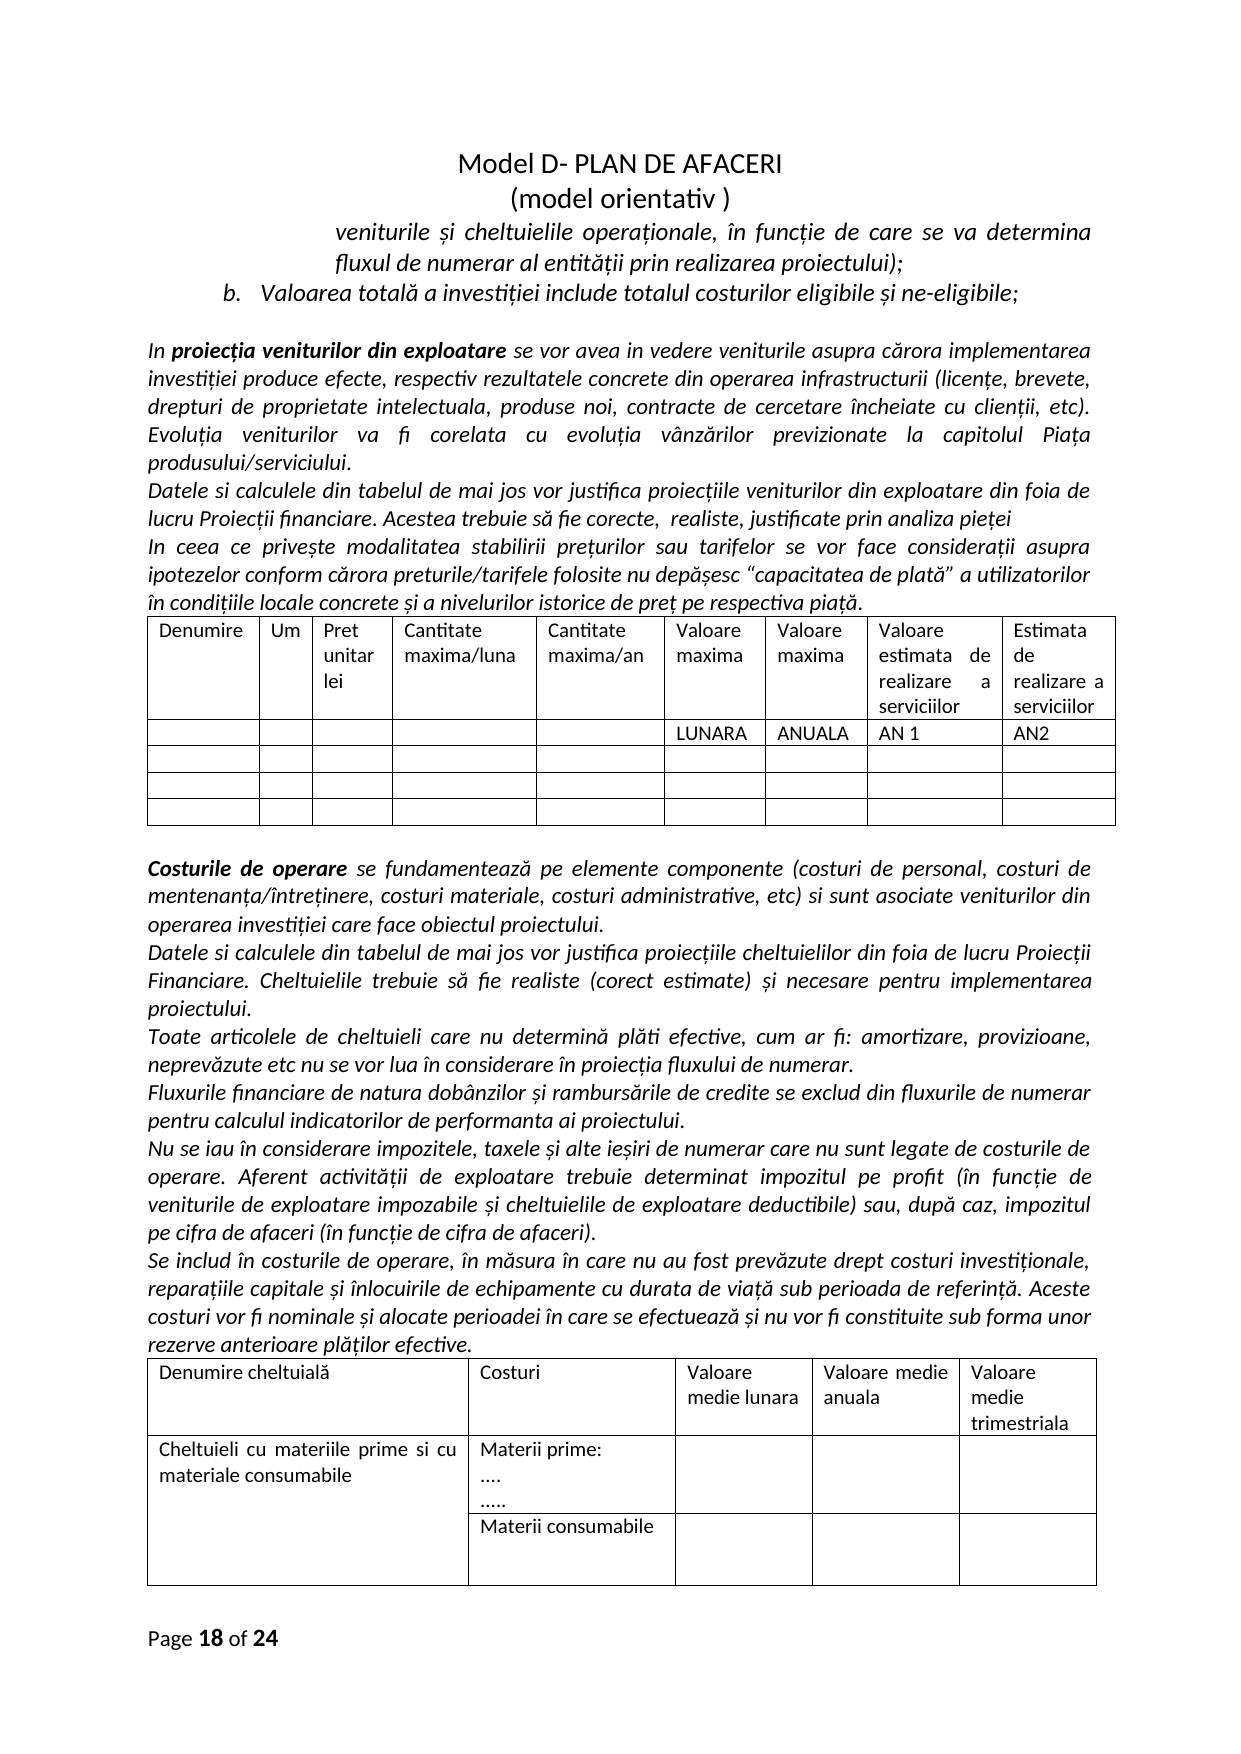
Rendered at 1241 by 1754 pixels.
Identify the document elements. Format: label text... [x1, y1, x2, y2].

table_cell [148, 799, 259, 824]
table_cell AN 1 [868, 720, 1002, 745]
table_header Costuri [469, 1359, 675, 1435]
table_header Valoare maxima [665, 617, 765, 719]
table_cell [260, 746, 312, 772]
table_header Denumire [148, 617, 259, 719]
text Toate articolele de cheltuieli care nu determină plăti efective, cum ar fi: amortizare, provizioane, neprevăzute etc nu se vor lua în considerare în proiecția fluxului de numerar. [148, 1022, 1093, 1078]
table_header Valoare medie trimestriala [960, 1359, 1096, 1435]
table_cell [260, 799, 312, 824]
table_cell [537, 720, 664, 745]
table_cell [313, 799, 392, 824]
table_cell ANUALA [766, 720, 867, 745]
table_cell [537, 773, 664, 798]
table_header Valoare estimata de realizare a serviciilor [868, 617, 1002, 719]
table_cell [313, 773, 392, 798]
table_cell [676, 1514, 812, 1584]
table_cell [260, 773, 312, 798]
table_cell [960, 1514, 1096, 1584]
table_header Cantitate maxima/luna [393, 617, 536, 719]
table_cell [537, 746, 664, 772]
table_cell Materii consumabile [469, 1514, 675, 1584]
table_cell [537, 799, 664, 824]
table_cell [393, 799, 536, 824]
table_cell [868, 773, 1002, 798]
table_cell [665, 773, 765, 798]
table_cell [393, 773, 536, 798]
text Se includ în costurile de operare, în măsura în care nu au fost prevăzute drept costuri investiționale, reparațiile capitale și înlocuirile de echipamente cu durata de viață sub perioada de referință. Aceste costuri vor fi nominale și alocate perioadei în care se efectuează și nu vor fi constituite sub forma unor rezerve anterioare plăților efective. [148, 1246, 1093, 1358]
table_cell [960, 1436, 1096, 1513]
text Fluxurile financiare de natura dobânzilor și rambursările de credite se exclud din fluxurile de numerar pentru calculul indicatorilor de performanta ai proiectului. [148, 1078, 1093, 1134]
table_header Valoare medie anuala [813, 1359, 959, 1435]
text Datele si calculele din tabelul de mai jos vor justifica proiecțiile cheltuielilor din foia de lucru Proiecții Financiare. Cheltuielile trebuie să fie realiste (corect estimate) şi necesare pentru implementarea proiectului. [148, 938, 1093, 1022]
table_cell LUNARA [665, 720, 765, 745]
table_cell [868, 799, 1002, 824]
table_cell [393, 746, 536, 772]
table_header Denumire cheltuială [148, 1359, 468, 1435]
table_cell [393, 720, 536, 745]
list Valoarea totală a investiției include totalul costurilor eligibile și ne-eligibile; [223, 277, 1093, 308]
table_cell [676, 1436, 812, 1513]
table_header Estimata de realizare a serviciilor [1003, 617, 1115, 719]
table_cell Materii prime: .... ..... [469, 1436, 675, 1513]
table_header Pret unitar lei [313, 617, 392, 719]
table_header Valoare medie lunara [676, 1359, 812, 1435]
text In ceea ce privește modalitatea stabilirii prețurilor sau tarifelor se vor face considerații asupra ipotezelor conform cărora preturile/tarifele folosite nu depășesc “capacitatea de plată” a utilizatorilor în condițiile locale concrete și a nivelurilor istorice de preț pe respectiva piață. [148, 532, 1093, 616]
table_cell [813, 1514, 959, 1584]
table_header Cantitate maxima/an [537, 617, 664, 719]
table_cell [313, 746, 392, 772]
table_cell [868, 746, 1002, 772]
text Nu se iau în considerare impozitele, taxele și alte ieșiri de numerar care nu sunt legate de costurile de operare. Aferent activităţii de exploatare trebuie determinat impozitul pe profit (în funcţie de veniturile de exploatare impozabile şi cheltuielile de exploatare deductibile) sau, după caz, impozitul pe cifra de afaceri (în funcţie de cifra de afaceri). [148, 1134, 1093, 1246]
table_cell [260, 720, 312, 745]
table_cell [148, 746, 259, 772]
table_cell [1003, 773, 1115, 798]
table_header Valoare maxima [766, 617, 867, 719]
table_cell [148, 773, 259, 798]
text Datele si calculele din tabelul de mai jos vor justifica proiecțiile veniturilor din exploatare din foia de lucru Proiecții financiare. Acestea trebuie să fie corecte, realiste, justificate prin analiza pieței [148, 476, 1093, 532]
table_cell [665, 799, 765, 824]
table_cell AN2 [1003, 720, 1115, 745]
table_cell [813, 1436, 959, 1513]
table_cell [1003, 799, 1115, 824]
table_header Um [260, 617, 312, 719]
table_cell [1003, 746, 1115, 772]
table_cell [766, 746, 867, 772]
table_cell [665, 746, 765, 772]
table_cell [766, 799, 867, 824]
table_cell Cheltuieli cu materiile prime si cu materiale consumabile [148, 1436, 468, 1584]
table_cell [313, 720, 392, 745]
table_cell [148, 720, 259, 745]
text Costurile de operare se fundamentează pe elemente componente (costuri de personal, costuri de mentenanța/întreținere, costuri materiale, costuri administrative, etc) si sunt asociate veniturilor din operarea investiției care face obiectul proiectului. [148, 854, 1093, 938]
table_cell [766, 773, 867, 798]
text In proiecția veniturilor din exploatare se vor avea in vedere veniturile asupra cărora implementarea investiției produce efecte, respectiv rezultatele concrete din operarea infrastructurii (licențe, brevete, drepturi de proprietate intelectuala, produse noi, contracte de cercetare încheiate cu clienții, etc). Evoluția veniturilor va fi corelata cu evoluția vânzărilor previzionate la capitolul Piața produsului/serviciului. [148, 336, 1093, 476]
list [316, 216, 1093, 277]
